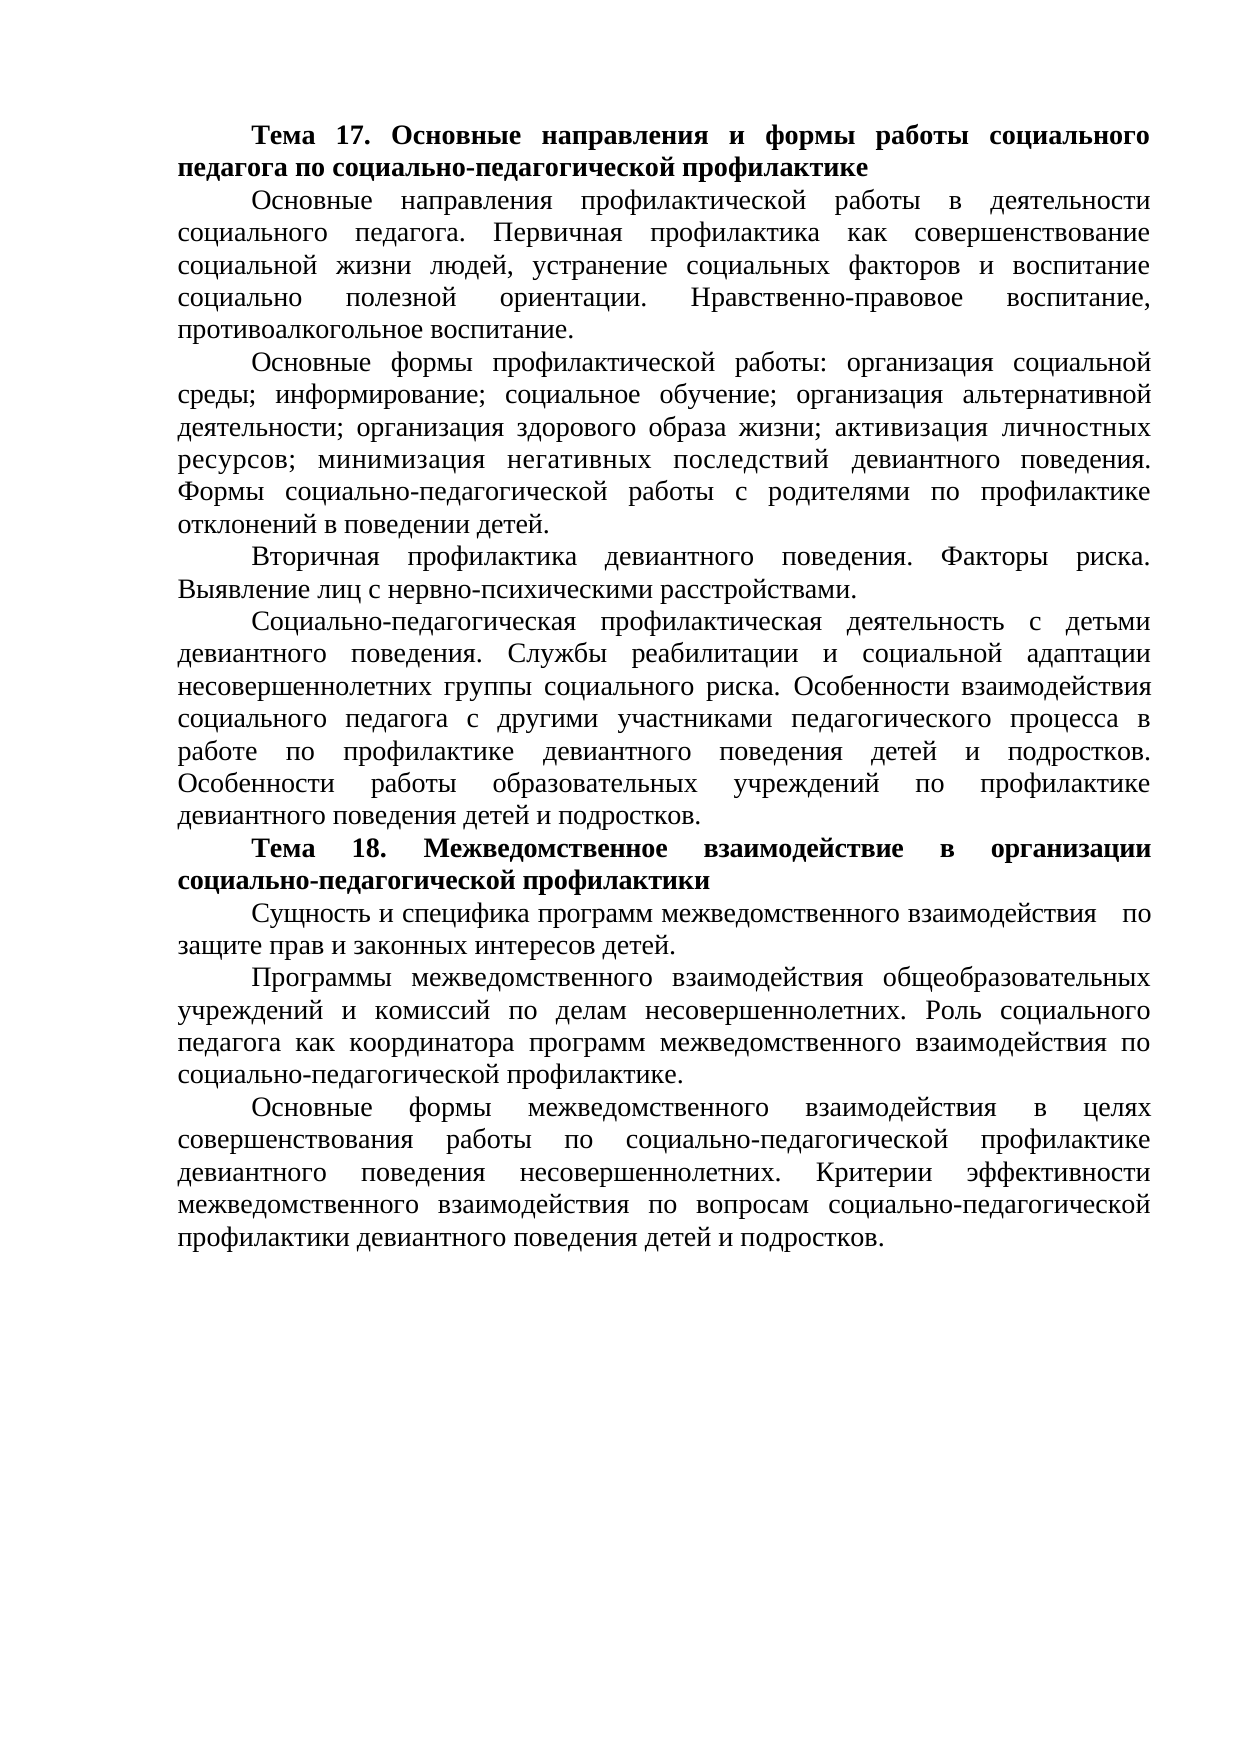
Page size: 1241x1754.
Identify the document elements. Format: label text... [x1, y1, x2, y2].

text Тема 18. Межведомственное взаимодействие в организации социально-педагогической профилактики [177, 831, 1152, 896]
text Вторичная профилактика девиантного поведения. Факторы риска. Выявление лиц с нервно-психическими расстройствами. [177, 539, 1152, 604]
text Основные формы межведомственного взаимодействия в целях совершенствования работы по социально-педагогической профилактике девиантного поведения несовершеннолетних. Критерии эффективности межведомственного взаимодействия по вопросам социально-педагогической профилактики девиантного поведения детей и подростков. [177, 1090, 1152, 1252]
text Основные направления профилактической работы в деятельности социального педагога. Первичная профилактика как совершенствование социальной жизни людей, устранение социальных факторов и воспитание социально полезной ориентации. Нравственно-правовое воспитание, противоалкогольное воспитание. [177, 183, 1152, 345]
text Тема 17. Основные направления и формы работы социального педагога по социально-педагогической профилактике [177, 118, 1152, 183]
text Социально-педагогическая профилактическая деятельность с детьми девиантного поведения. Службы реабилитации и социальной адаптации несовершеннолетних группы социального риска. Особенности взаимодействия социального педагога с другими участниками педагогического процесса в работе по профилактике девиантного поведения детей и подростков. Особенности работы образовательных учреждений по профилактике девиантного поведения детей и подростков. [177, 604, 1152, 831]
text Основные формы профилактической работы: организация социальной среды; информирование; социальное обучение; организация альтернативной деятельности; организация здорового образа жизни; активизация личностных ресурсов; минимизация негативных последствий девиантного поведения. Формы социально-педагогической работы с родителями по профилактике отклонений в поведении детей. [177, 345, 1152, 539]
text Программы межведомственного взаимодействия общеобразовательных учреждений и комиссий по делам несовершеннолетних. Роль социального педагога как координатора программ межведомственного взаимодействия по социально-педагогической профилактике. [177, 960, 1152, 1090]
text Сущность и специфика программ межведомственного взаимодействия по защите прав и законных интересов детей. [177, 896, 1152, 960]
